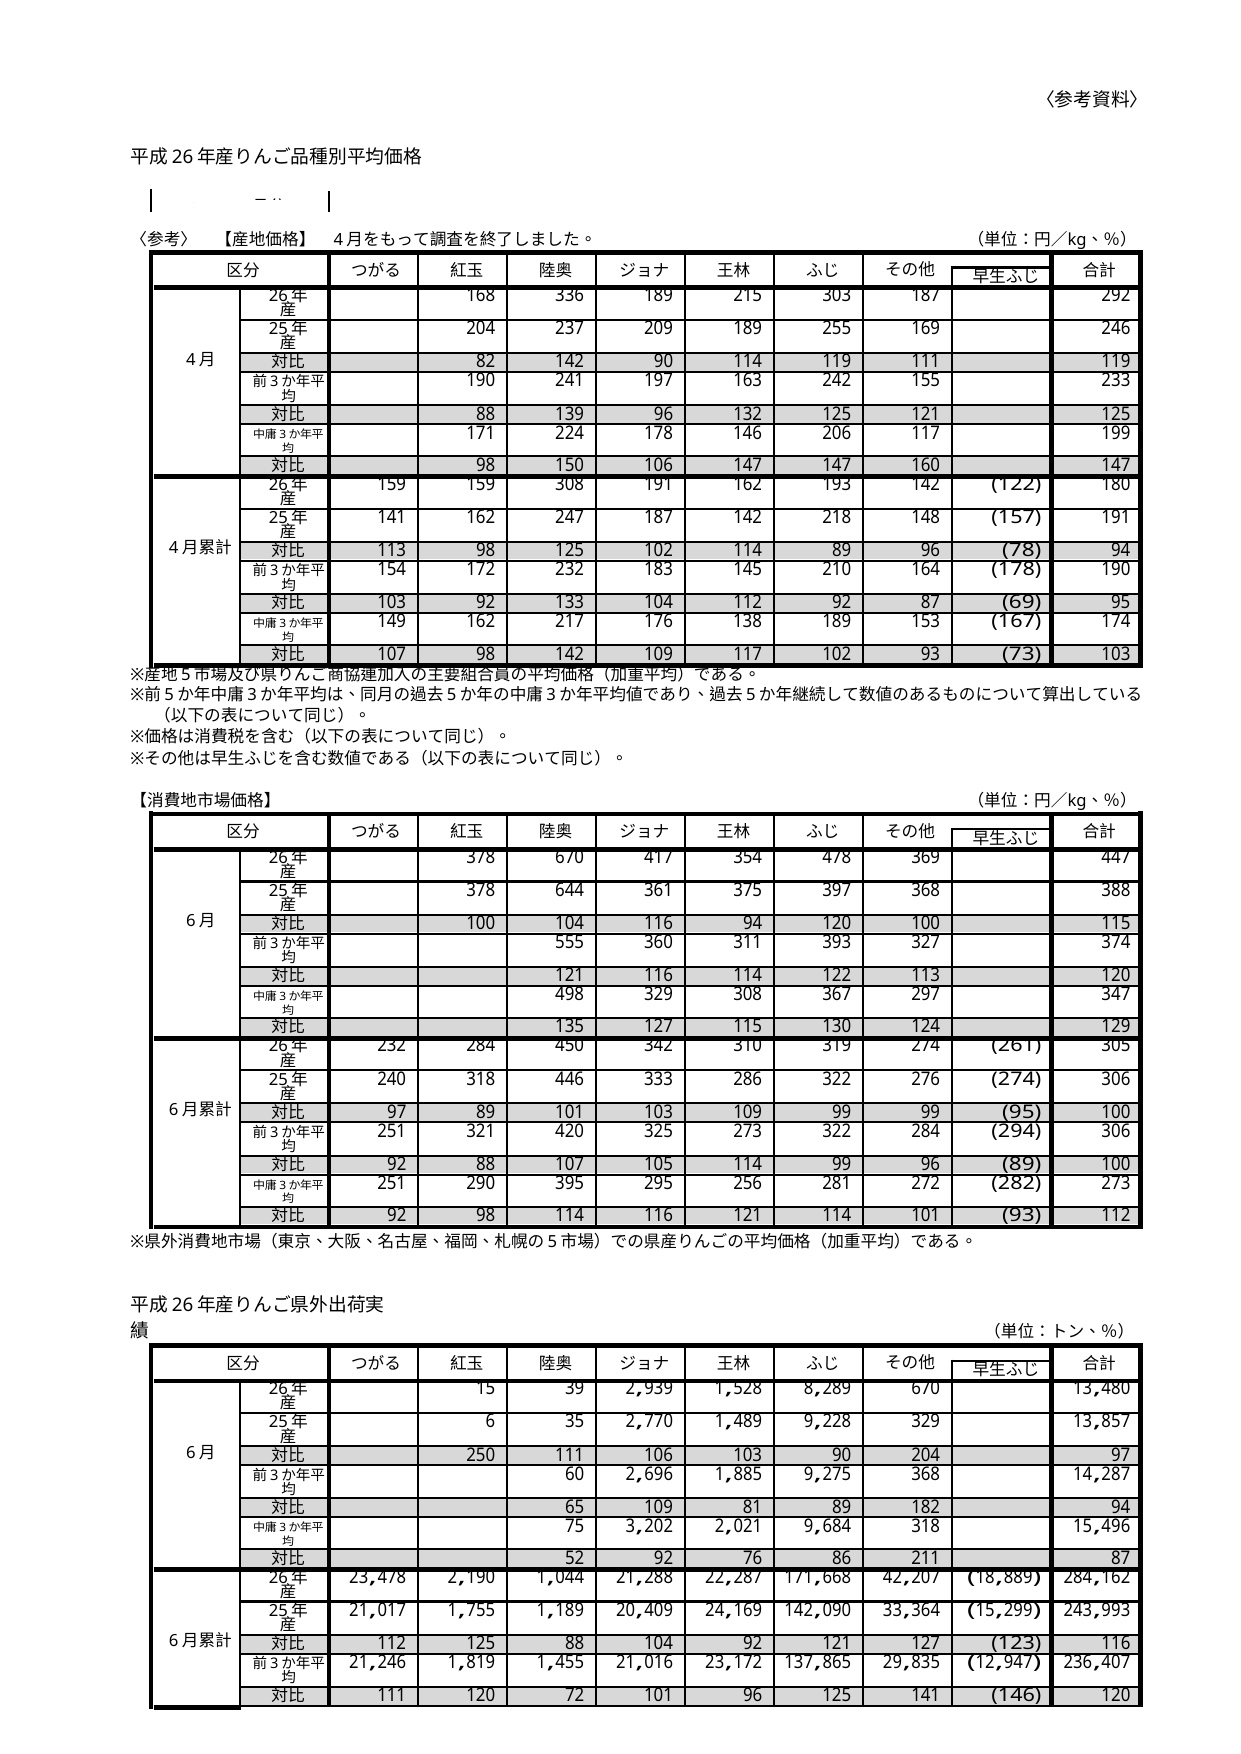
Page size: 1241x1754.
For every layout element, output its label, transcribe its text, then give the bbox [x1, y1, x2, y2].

table_header [864, 816, 1049, 828]
table_header つがる [331, 816, 417, 847]
table_cell 171,668 [775, 1572, 862, 1600]
table_header ふじ [775, 1348, 862, 1378]
table_cell 247 [508, 510, 595, 541]
table_cell 前3か年平均 [241, 562, 327, 593]
text （以下の表について同じ）。 [154, 705, 1198, 726]
table_cell 87 [1054, 1550, 1138, 1567]
table_cell 116 [1054, 1636, 1138, 1653]
table_cell (146) [953, 1688, 1049, 1705]
table_cell (89) [953, 1157, 1006, 1173]
table_cell 99 [864, 1104, 951, 1121]
table_cell 33,364 [864, 1603, 951, 1634]
table_cell 478 [775, 852, 862, 880]
table_cell 273 [1054, 1176, 1138, 1206]
table_cell (167) [953, 614, 1049, 644]
table_cell 155 [864, 373, 951, 404]
table_cell 109 [597, 646, 684, 663]
table_cell (78) [953, 543, 1006, 559]
table_cell 4月 [153, 286, 239, 474]
table_cell 98 [419, 457, 506, 474]
table_cell 76 [686, 1550, 773, 1567]
table_cell 368 [864, 1466, 951, 1497]
table_cell 98 [419, 1208, 506, 1224]
table_cell 325 [597, 1123, 684, 1154]
table_cell 9,275 [775, 1466, 862, 1497]
table_cell 100 [864, 916, 951, 932]
table_cell 342 [597, 1041, 684, 1069]
table_cell [331, 1466, 417, 1497]
table_cell [331, 1550, 417, 1567]
table_cell 319 [775, 1041, 862, 1069]
table_header 紅玉 [419, 1348, 506, 1378]
table_cell (261) [953, 1041, 1049, 1069]
table_cell 159 [331, 479, 417, 507]
table_cell 対比 [241, 1550, 327, 1567]
table_cell 対比 [241, 1157, 327, 1173]
table_cell 2,770 [597, 1414, 684, 1445]
table_cell 182 [864, 1499, 951, 1516]
table_cell 86 [775, 1550, 862, 1567]
table_cell [953, 852, 1049, 880]
table_cell [419, 1518, 506, 1548]
table_cell 114 [686, 968, 773, 985]
table_cell 対比 [241, 1688, 327, 1705]
table_cell 292 [1054, 290, 1138, 319]
table_cell 232 [508, 562, 595, 593]
table_cell その他 [864, 1360, 951, 1378]
table_cell 206 [775, 425, 862, 455]
table_cell 191 [1054, 510, 1138, 541]
table_cell 対比 [241, 1019, 327, 1036]
table_cell 240 [331, 1071, 417, 1102]
table_cell 306 [1054, 1071, 1138, 1102]
table_cell 310 [686, 1041, 773, 1069]
table_cell 180 [1054, 479, 1138, 507]
table_cell 対比 [241, 646, 327, 663]
table_cell [331, 406, 417, 423]
table_cell 172 [419, 562, 506, 593]
table_cell 101 [597, 1688, 684, 1705]
table_cell 171 [419, 425, 506, 455]
table_cell 139 [508, 406, 595, 423]
table_cell 284 [864, 1123, 951, 1154]
table_cell 256 [686, 1176, 773, 1206]
table_cell 297 [864, 987, 951, 1017]
table_cell 378 [419, 852, 506, 880]
table_cell 162 [419, 510, 506, 541]
table_cell 174 [1054, 614, 1138, 644]
table_header 陸奥 [508, 255, 595, 285]
table_cell 133 [508, 595, 595, 612]
table_cell 236,407 [1054, 1655, 1138, 1686]
table_cell 290 [419, 1176, 506, 1206]
table_cell (93) [1005, 1208, 1038, 1224]
table_cell 446 [508, 1071, 595, 1102]
table_cell 121 [686, 1208, 773, 1224]
table_header 区分 [153, 255, 327, 285]
table_cell [953, 935, 1049, 966]
table_cell 142,090 [775, 1603, 862, 1634]
table_cell 121 [864, 406, 951, 423]
table_cell 190 [419, 373, 506, 404]
table_cell 中庸3か年平均 [241, 425, 327, 455]
table_cell 255 [775, 321, 862, 352]
table_cell 25年産 [241, 510, 327, 541]
table_cell 前3か年平均 [241, 1466, 327, 1497]
table_cell 149 [331, 614, 417, 644]
table_cell 22,287 [686, 1572, 773, 1600]
table_cell 72 [508, 1688, 595, 1705]
table_cell 95 [1054, 595, 1138, 612]
table_cell 135 [508, 1019, 595, 1036]
subtitle 平成26年産りんご県外出荷実績 [130, 1291, 400, 1342]
table_cell 87 [864, 595, 951, 612]
table_cell 1,044 [508, 1572, 595, 1600]
text ※前5か年中庸3か年平均は、同月の過去5か年の中庸3か年平均値であり、過去5か年継続して数値のあるものについて算出している [130, 684, 1198, 705]
table_cell 52 [508, 1550, 595, 1567]
table_cell 130 [775, 1019, 862, 1036]
table_cell 295 [597, 1176, 684, 1206]
table_cell [331, 883, 417, 913]
table_cell 322 [775, 1071, 862, 1102]
table_cell 65 [508, 1499, 595, 1516]
table_cell 361 [597, 883, 684, 913]
table_cell 145 [686, 562, 773, 593]
table_cell 187 [597, 510, 684, 541]
table_cell 6月 [153, 1380, 239, 1567]
table_cell 早生ふじ [953, 1362, 1049, 1378]
table_cell 対比 [241, 1636, 327, 1653]
table_cell 対比 [241, 1104, 327, 1121]
table_cell 306 [1054, 1123, 1138, 1154]
table_cell 3,202 [597, 1518, 684, 1548]
table_cell 114 [775, 1208, 862, 1224]
table_cell [419, 1019, 506, 1036]
table_cell 176 [597, 614, 684, 644]
table_cell 241 [508, 373, 595, 404]
table_cell [953, 1550, 1049, 1567]
table_cell 107 [331, 646, 417, 663]
table_cell [953, 883, 1049, 913]
table_cell 237 [508, 321, 595, 352]
table_cell 308 [686, 987, 773, 1017]
table_cell 246 [1054, 321, 1138, 352]
table_cell 96 [686, 1688, 773, 1705]
table_cell 154 [331, 562, 417, 593]
table_cell 375 [686, 883, 773, 913]
table_cell 104 [597, 595, 684, 612]
table_cell 中庸3か年平均 [241, 1518, 327, 1548]
table_cell [953, 968, 1049, 985]
table_cell (122) [953, 479, 1049, 507]
table_cell 中庸3か年平均 [241, 987, 327, 1017]
table_cell 129 [1054, 1019, 1138, 1036]
table_cell 272 [864, 1176, 951, 1206]
table_cell 前3か年平均 [241, 1123, 327, 1154]
table_cell 109 [686, 1104, 773, 1121]
table_cell 1,455 [508, 1655, 595, 1686]
text 【消費地市場価格】 （単位：円／kg、％） [130, 789, 1198, 811]
table_cell 243,993 [1054, 1603, 1138, 1634]
table_cell 92 [331, 1157, 417, 1173]
table_cell 98 [419, 646, 506, 663]
table_cell 369 [864, 852, 951, 880]
text ※県外消費地市場（東京、大阪、名古屋、福岡、札幌の5市場）での県産りんごの平均価格（加重平均）である。 [130, 1229, 1198, 1252]
table_cell 224 [508, 425, 595, 455]
table_cell 141 [864, 1688, 951, 1705]
table_cell 103 [1054, 646, 1138, 663]
table_cell 2,696 [597, 1466, 684, 1497]
table_cell 25年産 [241, 1071, 327, 1102]
table_cell 114 [686, 1157, 773, 1173]
table_cell 112 [686, 595, 773, 612]
table_cell 100 [1054, 1104, 1138, 1121]
table_cell [419, 1466, 506, 1497]
table_cell 89 [775, 543, 862, 559]
table_cell 164 [864, 562, 951, 593]
table_header つがる [331, 255, 417, 285]
table_cell 354 [686, 852, 773, 880]
table_header ふじ [775, 255, 862, 285]
table_cell [419, 1550, 506, 1567]
table_cell 450 [508, 1041, 595, 1069]
table_cell 374 [1054, 935, 1138, 966]
table_cell 141 [331, 510, 417, 541]
table_cell (12,947) [953, 1655, 1049, 1686]
table_header 合計 [1054, 1348, 1138, 1378]
table_cell [331, 1499, 417, 1516]
table_cell 112 [1054, 1208, 1138, 1224]
table_cell 125 [419, 1636, 506, 1653]
table_cell 8,289 [775, 1383, 862, 1412]
table_cell 102 [775, 646, 862, 663]
table_cell 125 [1054, 406, 1138, 423]
table_cell 23,172 [686, 1655, 773, 1686]
table_cell 1,885 [686, 1466, 773, 1497]
table_cell 142 [686, 510, 773, 541]
table_cell (274) [953, 1071, 1049, 1102]
table_cell 137,865 [775, 1655, 862, 1686]
table_cell 88 [419, 1157, 506, 1173]
subtitle 平成26年産りんご品種別平均価格 [130, 144, 1198, 169]
table_cell 6月累計 [153, 1568, 239, 1705]
table_cell 103 [331, 595, 417, 612]
table_cell 100 [1054, 1157, 1138, 1173]
table_cell [953, 373, 1049, 404]
table_cell [331, 1414, 417, 1445]
table_cell 115 [1054, 916, 1138, 932]
table_cell 106 [597, 1447, 684, 1464]
table_cell 中庸3か年平均 [241, 614, 327, 644]
table_header 陸奥 [508, 816, 595, 847]
table_cell 125 [508, 543, 595, 559]
table_cell 217 [508, 614, 595, 644]
table_cell 20,409 [597, 1603, 684, 1634]
table_cell 81 [686, 1499, 773, 1516]
table_cell 119 [1054, 354, 1138, 371]
table_cell 251 [331, 1176, 417, 1206]
table_cell 233 [1054, 373, 1138, 404]
table_cell 162 [419, 614, 506, 644]
table_cell 142 [508, 354, 595, 371]
table_cell 60 [508, 1466, 595, 1497]
table_cell [953, 1518, 1049, 1548]
table_cell 146 [686, 425, 773, 455]
table_cell 209 [597, 321, 684, 352]
table_cell 125 [775, 406, 862, 423]
table_cell 127 [597, 1019, 684, 1036]
table_cell 159 [419, 479, 506, 507]
table_cell 670 [508, 852, 595, 880]
table_cell 1,189 [508, 1603, 595, 1634]
text ※その他は早生ふじを含む数値である（以下の表について同じ）。 [130, 747, 1198, 769]
table_header 合計 [1054, 816, 1138, 847]
table_cell 132 [686, 406, 773, 423]
table_cell 29,835 [864, 1655, 951, 1686]
table_cell 127 [864, 1636, 951, 1653]
table_cell [953, 290, 1049, 319]
table_cell 103 [686, 1447, 773, 1464]
table_cell [953, 1447, 1049, 1464]
table_cell [419, 1499, 506, 1516]
table_cell 99 [775, 1157, 862, 1173]
table_cell [953, 457, 1049, 474]
table_cell 96 [864, 543, 951, 559]
table_cell 106 [597, 457, 684, 474]
table_cell 13,857 [1054, 1414, 1138, 1445]
table_cell 前3か年平均 [241, 1655, 327, 1686]
table_cell 187 [864, 290, 951, 319]
table_cell 97 [1054, 1447, 1138, 1464]
table_cell 88 [419, 406, 506, 423]
table_cell 対比 [241, 543, 327, 559]
table_cell 311 [686, 935, 773, 966]
table_cell 250 [419, 1447, 506, 1464]
table_cell 111 [331, 1688, 417, 1705]
table_cell 211 [864, 1550, 951, 1567]
table_cell 対比 [241, 1208, 327, 1224]
table_cell [331, 1447, 417, 1464]
table_cell 644 [508, 883, 595, 913]
table_cell [331, 935, 417, 966]
table_cell (78) [1005, 543, 1038, 559]
table_cell [331, 321, 417, 352]
table_cell 92 [419, 595, 506, 612]
table_cell 104 [597, 1636, 684, 1653]
table_header ふじ [775, 816, 862, 847]
table_cell 120 [419, 1688, 506, 1705]
table_cell 対比 [241, 1499, 327, 1516]
table_cell [419, 968, 506, 985]
text ※価格は消費税を含む（以下の表について同じ）。 [130, 726, 1198, 747]
table_cell 14,287 [1054, 1466, 1138, 1497]
table_cell 111 [864, 354, 951, 371]
table_cell 94 [1054, 1499, 1138, 1516]
table_header 王林 [686, 255, 773, 285]
table_cell 92 [686, 1636, 773, 1653]
table_cell (178) [953, 562, 1049, 593]
table_cell 218 [775, 510, 862, 541]
text 〈参考〉 【産地価格】 4月をもって調査を終了しました。 （単位：円／kg、％） [130, 227, 1198, 250]
table_cell 204 [864, 1447, 951, 1464]
table_cell 329 [864, 1414, 951, 1445]
table_cell 対比 [241, 968, 327, 985]
table_header 王林 [686, 816, 773, 847]
table_cell 147 [775, 457, 862, 474]
table_cell 210 [775, 562, 862, 593]
table_cell 242 [775, 373, 862, 404]
table_cell 90 [775, 1447, 862, 1464]
table_cell 25年産 [241, 1414, 327, 1445]
table_cell 183 [597, 562, 684, 593]
table_cell 2,021 [686, 1518, 773, 1548]
table_cell [331, 968, 417, 985]
table_header ジョナ [597, 1348, 684, 1378]
table_cell (73) [953, 646, 1049, 663]
table_cell 9,684 [775, 1518, 862, 1548]
table_cell 193 [775, 479, 862, 507]
table_cell 327 [864, 935, 951, 966]
table_cell 124 [864, 1019, 951, 1036]
table_cell 26年産 [241, 1383, 327, 1412]
table_cell 395 [508, 1176, 595, 1206]
table_cell 117 [686, 646, 773, 663]
table_cell [331, 1383, 417, 1412]
table_cell 168 [419, 290, 506, 319]
table_cell 35 [508, 1414, 595, 1445]
table_cell 147 [1054, 457, 1138, 474]
table_cell (69) [953, 595, 1049, 612]
table_cell [953, 1499, 1049, 1516]
table_header 合計 [1054, 255, 1138, 285]
table_cell 114 [686, 543, 773, 559]
table_cell 397 [775, 883, 862, 913]
table_cell 対比 [241, 595, 327, 612]
table_cell 169 [864, 321, 951, 352]
table_cell 113 [331, 543, 417, 559]
table_cell 117 [864, 425, 951, 455]
table_cell [953, 916, 1049, 932]
table_cell 1,819 [419, 1655, 506, 1686]
table_cell [331, 354, 417, 371]
table_cell [953, 321, 1049, 352]
table_cell 1,755 [419, 1603, 506, 1634]
table_cell 6 [419, 1414, 506, 1445]
table_header 区分 [153, 816, 327, 847]
table_cell [331, 290, 417, 319]
table_cell [331, 1019, 417, 1036]
table_cell 88 [508, 1636, 595, 1653]
table_cell [331, 373, 417, 404]
table_cell (157) [953, 510, 1049, 541]
table_cell [331, 987, 417, 1017]
table_cell 21,246 [331, 1655, 417, 1686]
table_cell 120 [775, 916, 862, 932]
table_cell 189 [597, 290, 684, 319]
table_cell 329 [597, 987, 684, 1017]
table_header 紅玉 [419, 255, 506, 285]
table_cell [953, 354, 1049, 371]
table_cell [331, 457, 417, 474]
table_cell 393 [775, 935, 862, 966]
table_cell 114 [686, 354, 773, 371]
table_cell (123) [953, 1636, 1049, 1653]
table_cell 111 [508, 1447, 595, 1464]
table_cell 113 [864, 968, 951, 985]
table_cell 前3か年平均 [241, 935, 327, 966]
table_cell 148 [864, 510, 951, 541]
table_cell 101 [864, 1208, 951, 1224]
table_cell [331, 916, 417, 932]
table_cell 2,939 [597, 1383, 684, 1412]
table_cell 190 [1054, 562, 1138, 593]
table_cell 318 [864, 1518, 951, 1548]
table_cell 104 [508, 916, 595, 932]
table_header つがる [331, 1348, 417, 1378]
table_cell 163 [686, 373, 773, 404]
table_cell 321 [419, 1123, 506, 1154]
table_cell 284,162 [1054, 1572, 1138, 1600]
table_cell 96 [864, 1157, 951, 1173]
table_cell 368 [864, 883, 951, 913]
table_cell 189 [775, 614, 862, 644]
table_cell 92 [597, 1550, 684, 1567]
table_cell 378 [419, 883, 506, 913]
table_cell 555 [508, 935, 595, 966]
table_cell 197 [597, 373, 684, 404]
table_cell 367 [775, 987, 862, 1017]
table_cell 2,190 [419, 1572, 506, 1600]
table_cell 142 [864, 479, 951, 507]
table_cell 26年産 [241, 290, 327, 319]
table_cell 153 [864, 614, 951, 644]
table_cell [331, 852, 417, 880]
table_cell 対比 [241, 1447, 327, 1464]
table_cell 121 [508, 968, 595, 985]
table_cell 対比 [241, 406, 327, 423]
table_cell 178 [597, 425, 684, 455]
table_cell 中庸3か年平均 [241, 1176, 327, 1206]
table_cell 121 [775, 1636, 862, 1653]
table_cell 281 [775, 1176, 862, 1206]
table_cell 21,016 [597, 1655, 684, 1686]
table_cell 早生ふじ [953, 269, 1049, 285]
table_cell 13,480 [1054, 1383, 1138, 1412]
table_cell (89) [1005, 1157, 1038, 1173]
table_cell [953, 1019, 1049, 1036]
table_cell 89 [775, 1499, 862, 1516]
table_cell 116 [597, 916, 684, 932]
table_header ジョナ [597, 816, 684, 847]
table_cell 26年産 [241, 1572, 327, 1600]
table_cell 107 [508, 1157, 595, 1173]
table_cell 191 [597, 479, 684, 507]
table_cell 138 [686, 614, 773, 644]
table_cell 189 [686, 321, 773, 352]
table_header 区分 [153, 1348, 327, 1378]
table_cell 116 [597, 968, 684, 985]
table_cell (294) [953, 1123, 1049, 1154]
table_cell [953, 425, 1049, 455]
table_cell 96 [597, 406, 684, 423]
text （単位：トン、％） [984, 1320, 1198, 1343]
table_header 紅玉 [419, 816, 506, 847]
table_cell 215 [686, 290, 773, 319]
table_cell 199 [1054, 425, 1138, 455]
table_cell 120 [1054, 968, 1138, 985]
table_cell 25年産 [241, 883, 327, 913]
table_cell 119 [775, 354, 862, 371]
table_cell 114 [508, 1208, 595, 1224]
table_cell 105 [597, 1157, 684, 1173]
table_cell 303 [775, 290, 862, 319]
table_cell 98 [419, 543, 506, 559]
table_cell 251 [331, 1123, 417, 1154]
table_cell [331, 1518, 417, 1548]
table_cell 90 [597, 354, 684, 371]
table_cell 360 [597, 935, 684, 966]
table_cell 92 [775, 595, 862, 612]
table_cell 4月累計 [153, 475, 239, 663]
table_cell 26年産 [241, 1041, 327, 1069]
table_cell 対比 [241, 354, 327, 371]
table_cell 670 [864, 1383, 951, 1412]
table_cell 89 [419, 1104, 506, 1121]
table_cell 347 [1054, 987, 1138, 1017]
table_cell 284 [419, 1041, 506, 1069]
table_cell 対比 [241, 916, 327, 932]
table_cell 388 [1054, 883, 1138, 913]
table_cell 15 [419, 1383, 506, 1412]
table_cell 112 [331, 1636, 417, 1653]
table_cell 322 [775, 1123, 862, 1154]
table_cell 24,169 [686, 1603, 773, 1634]
table_cell 97 [331, 1104, 417, 1121]
table_cell 273 [686, 1123, 773, 1154]
table_cell 25年産 [241, 321, 327, 352]
table_cell 276 [864, 1071, 951, 1102]
table_cell 100 [419, 916, 506, 932]
table_cell 82 [419, 354, 506, 371]
table_cell 21,288 [597, 1572, 684, 1600]
table_cell 26年産 [241, 479, 327, 507]
table_cell 93 [864, 646, 951, 663]
table_cell 101 [508, 1104, 595, 1121]
table_cell 25年産 [241, 1603, 327, 1634]
table_cell 305 [1054, 1041, 1138, 1069]
table_cell [419, 935, 506, 966]
table_cell [331, 425, 417, 455]
table_cell 23,478 [331, 1572, 417, 1600]
table_cell 333 [597, 1071, 684, 1102]
table_cell 26年産 [241, 852, 327, 880]
table_cell 116 [597, 1208, 684, 1224]
table_header 王林 [686, 1348, 773, 1378]
table_cell 9,228 [775, 1414, 862, 1445]
table_cell (18,889) [953, 1572, 1049, 1600]
table_cell 122 [775, 968, 862, 985]
table_cell 420 [508, 1123, 595, 1154]
table_cell 115 [686, 1019, 773, 1036]
table_cell 前3か年平均 [241, 373, 327, 404]
table_cell 99 [775, 1104, 862, 1121]
table_cell [419, 987, 506, 1017]
table_header [864, 1348, 1049, 1359]
table_cell [953, 987, 1049, 1017]
table_cell 1,489 [686, 1414, 773, 1445]
table_cell 286 [686, 1071, 773, 1102]
table_cell 1,528 [686, 1383, 773, 1412]
table_cell 150 [508, 457, 595, 474]
table_cell 274 [864, 1041, 951, 1069]
table_cell その他 [864, 828, 951, 847]
table_cell [953, 1414, 1049, 1445]
table_header [864, 255, 1049, 266]
table_cell (15,299) [953, 1603, 1049, 1634]
table_cell 早生ふじ [953, 830, 1049, 847]
table_cell 75 [508, 1518, 595, 1548]
table_cell 120 [1054, 1688, 1138, 1705]
table_cell 232 [331, 1041, 417, 1069]
table_cell 125 [775, 1688, 862, 1705]
table_cell 21,017 [331, 1603, 417, 1634]
table_cell [953, 406, 1049, 423]
table_cell 6月累計 [153, 1037, 239, 1224]
table_cell 308 [508, 479, 595, 507]
text ※産地5市場及び県りんご商協連加入の主要組合員の平均価格（加重平均）である。 [130, 668, 1198, 684]
table_cell 103 [597, 1104, 684, 1121]
table_cell 162 [686, 479, 773, 507]
table_cell (282) [953, 1176, 1049, 1206]
table_header 陸奥 [508, 1348, 595, 1378]
table_cell [953, 1466, 1049, 1497]
table_cell (93) [953, 1208, 1006, 1224]
table_cell 15,496 [1054, 1518, 1138, 1548]
table_cell 447 [1054, 852, 1138, 880]
table_cell 336 [508, 290, 595, 319]
table_cell 109 [597, 1499, 684, 1516]
table_cell 147 [686, 457, 773, 474]
table_cell 204 [419, 321, 506, 352]
table_cell 102 [597, 543, 684, 559]
table_cell 94 [686, 916, 773, 932]
table_cell 6月 [153, 848, 239, 1036]
table_cell 160 [864, 457, 951, 474]
table_cell 318 [419, 1071, 506, 1102]
table_cell 94 [1054, 543, 1138, 559]
table_cell 498 [508, 987, 595, 1017]
table_cell 92 [331, 1208, 417, 1224]
table_cell [953, 1383, 1049, 1412]
table_cell 42,207 [864, 1572, 951, 1600]
table_cell 142 [508, 646, 595, 663]
table_header ジョナ [597, 255, 684, 285]
table_cell 対比 [241, 457, 327, 474]
table_cell その他 [864, 266, 951, 285]
table_cell 417 [597, 852, 684, 880]
table_cell 39 [508, 1383, 595, 1412]
table_cell (95) [953, 1104, 1049, 1121]
